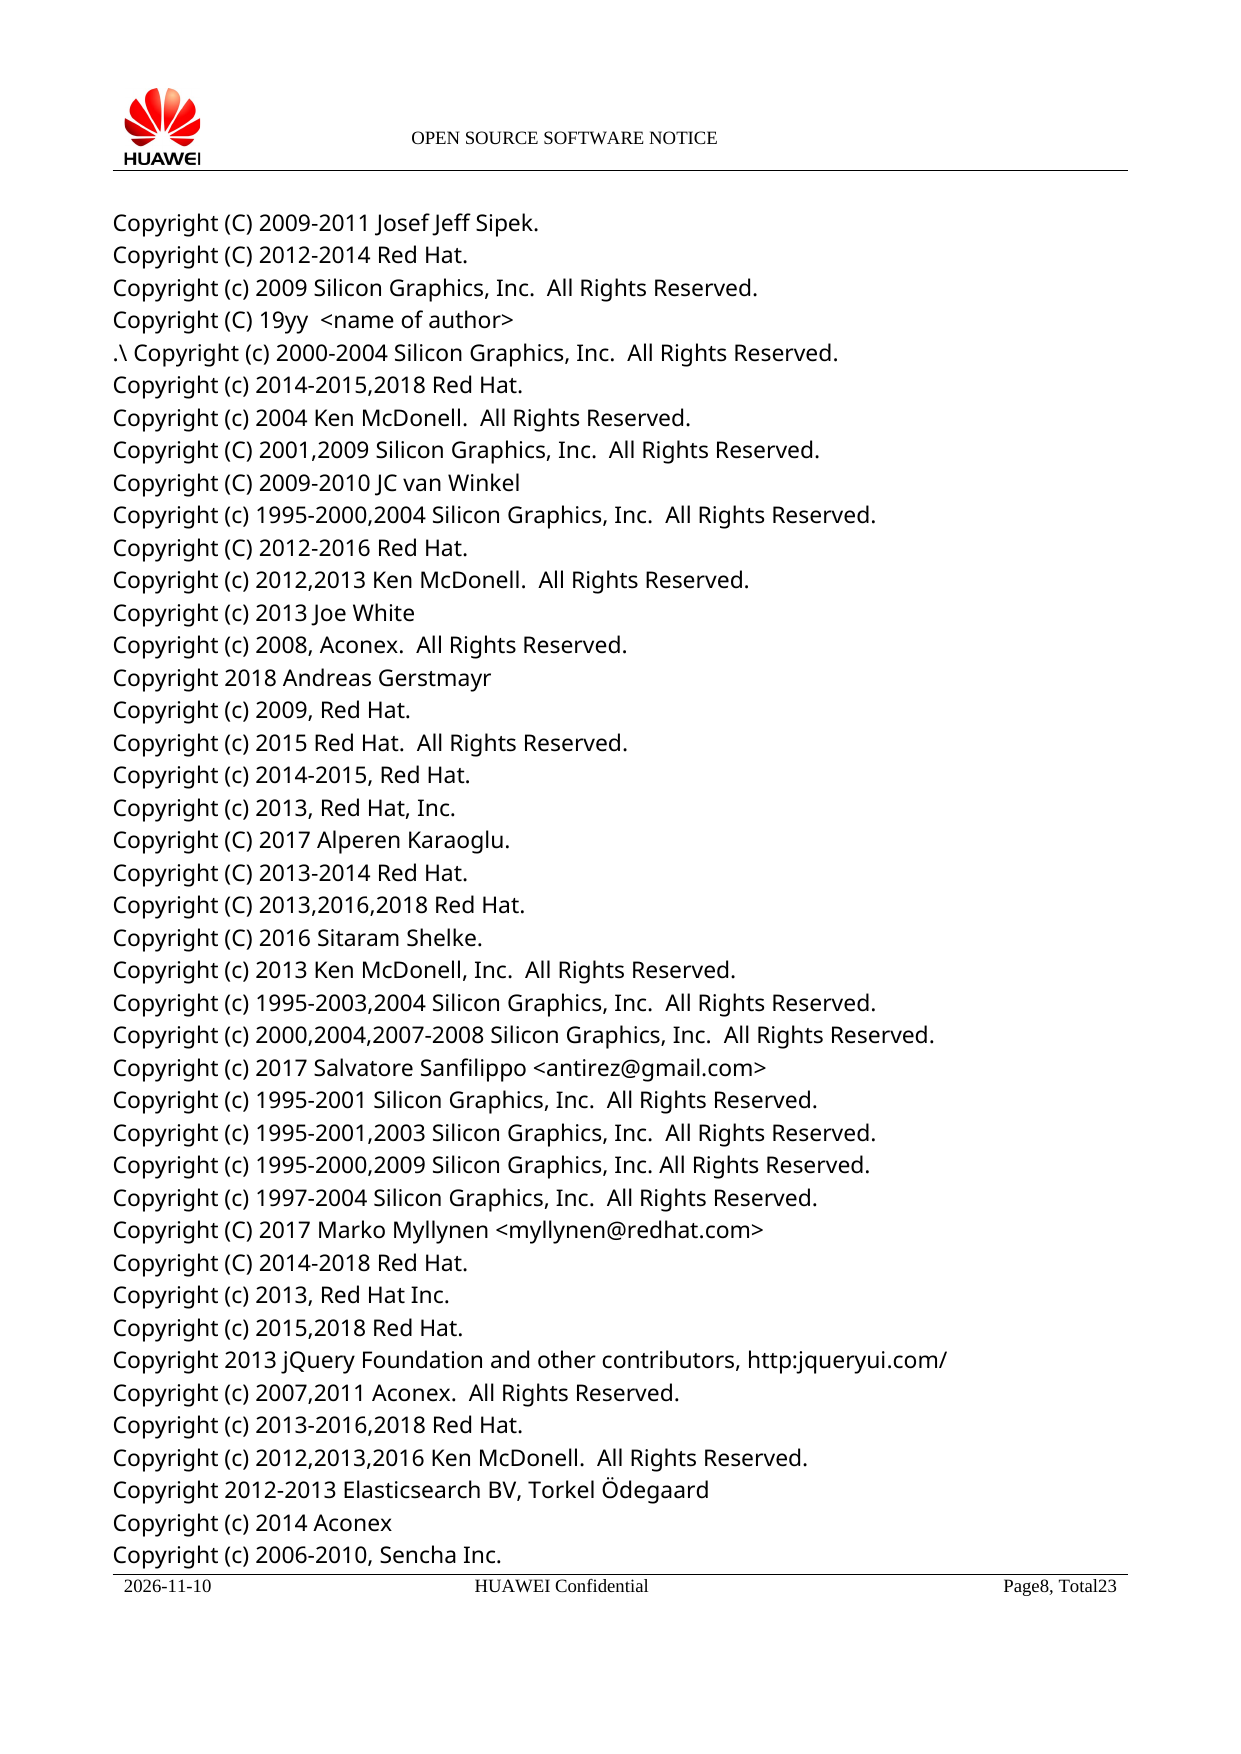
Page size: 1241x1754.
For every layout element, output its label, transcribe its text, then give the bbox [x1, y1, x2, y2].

picture [124, 88, 201, 165]
